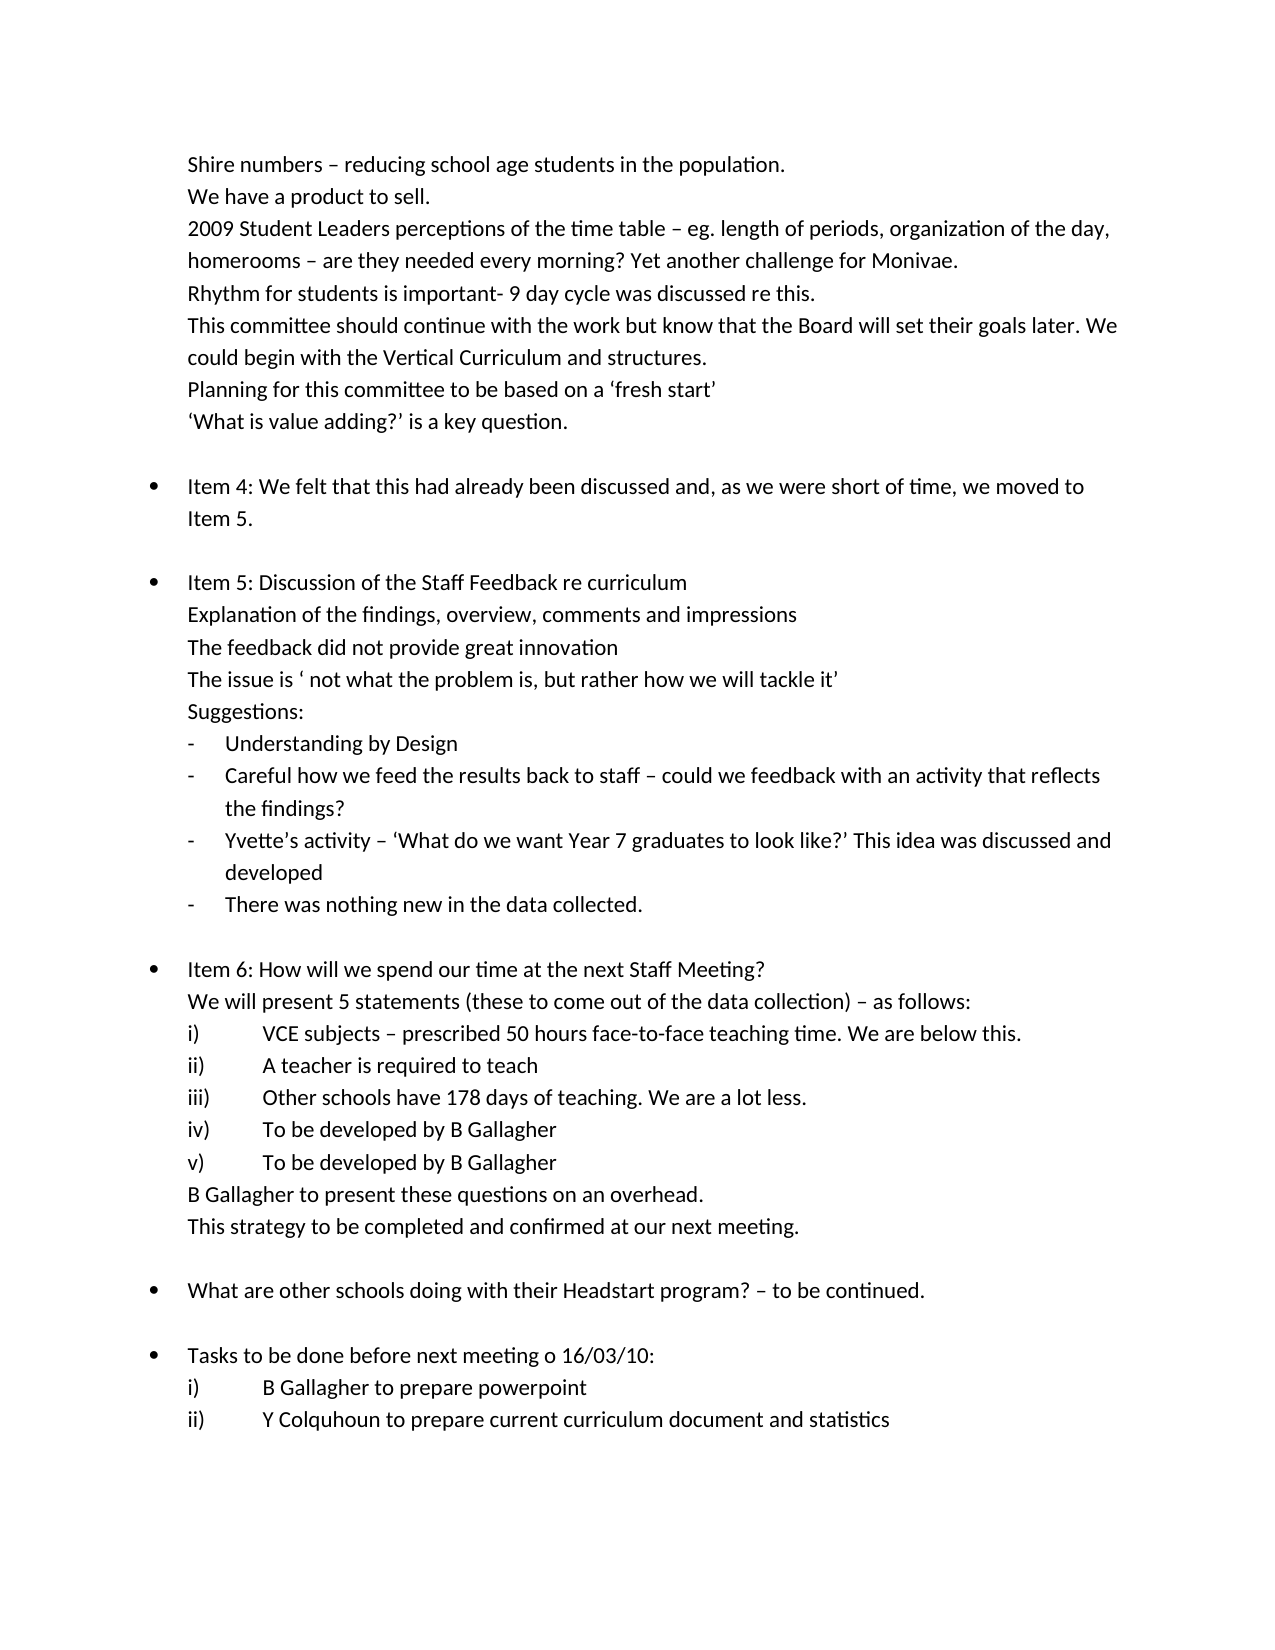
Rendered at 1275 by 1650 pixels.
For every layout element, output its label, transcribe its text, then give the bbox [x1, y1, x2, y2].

list Y Colquhoun to prepare current curriculum document and statistics [187, 1405, 1125, 1433]
list VCE subjects – prescribed 50 hours face-to-face teaching time. We are below this. [187, 1019, 1125, 1047]
list B Gallagher to prepare powerpoint [187, 1373, 1125, 1401]
list This strategy to be completed and confirmed at our next meeting. [187, 1212, 1125, 1240]
list Yvette’s activity – ‘What do we want Year 7 graduates to look like?’ This idea was discussed and developed [187, 826, 1125, 886]
list Item 4: We felt that this had already been discussed and, as we were short of time, we moved to Item 5. [150, 472, 1125, 532]
list Shire numbers – reducing school age students in the population. [187, 150, 1125, 178]
list Explanation of the findings, overview, comments and impressions [187, 601, 1125, 629]
list This committee should continue with the work but know that the Board will set their goals later. We could begin with the Vertical Curriculum and structures. [187, 311, 1125, 371]
list We will present 5 statements (these to come out of the data collection) – as follows: [187, 987, 1125, 1015]
list Rhythm for students is important- 9 day cycle was discussed re this. [187, 279, 1125, 307]
list There was nothing new in the data collected. [187, 890, 1125, 918]
list Understanding by Design [187, 729, 1125, 757]
list Tasks to be done before next meeting o 16/03/10: [150, 1341, 1125, 1369]
list A teacher is required to teach [187, 1051, 1125, 1079]
list We have a product to sell. [187, 182, 1125, 210]
list 2009 Student Leaders perceptions of the time table – eg. length of periods, organization of the day, homerooms – are they needed every morning? Yet another challenge for Monivae. [187, 214, 1125, 274]
list Item 6: How will we spend our time at the next Staff Meeting? [150, 955, 1125, 983]
list Item 5: Discussion of the Staff Feedback re curriculum [150, 568, 1125, 596]
list ‘What is value adding?’ is a key question. [187, 407, 1125, 436]
list Other schools have 178 days of teaching. We are a lot less. [187, 1083, 1125, 1111]
list To be developed by B Gallagher [187, 1116, 1125, 1144]
list What are other schools doing with their Headstart program? – to be continued. [150, 1277, 1125, 1304]
list B Gallagher to present these questions on an overhead. [187, 1180, 1125, 1208]
list Careful how we feed the results back to staff – could we feedback with an activity that reflects the findings? [187, 762, 1125, 822]
list The feedback did not provide great innovation [187, 633, 1125, 661]
list To be developed by B Gallagher [187, 1148, 1125, 1176]
list Suggestions: [187, 697, 1125, 725]
list The issue is ‘ not what the problem is, but rather how we will tackle it’ [187, 665, 1125, 693]
list Planning for this committee to be based on a ‘fresh start’ [187, 375, 1125, 403]
